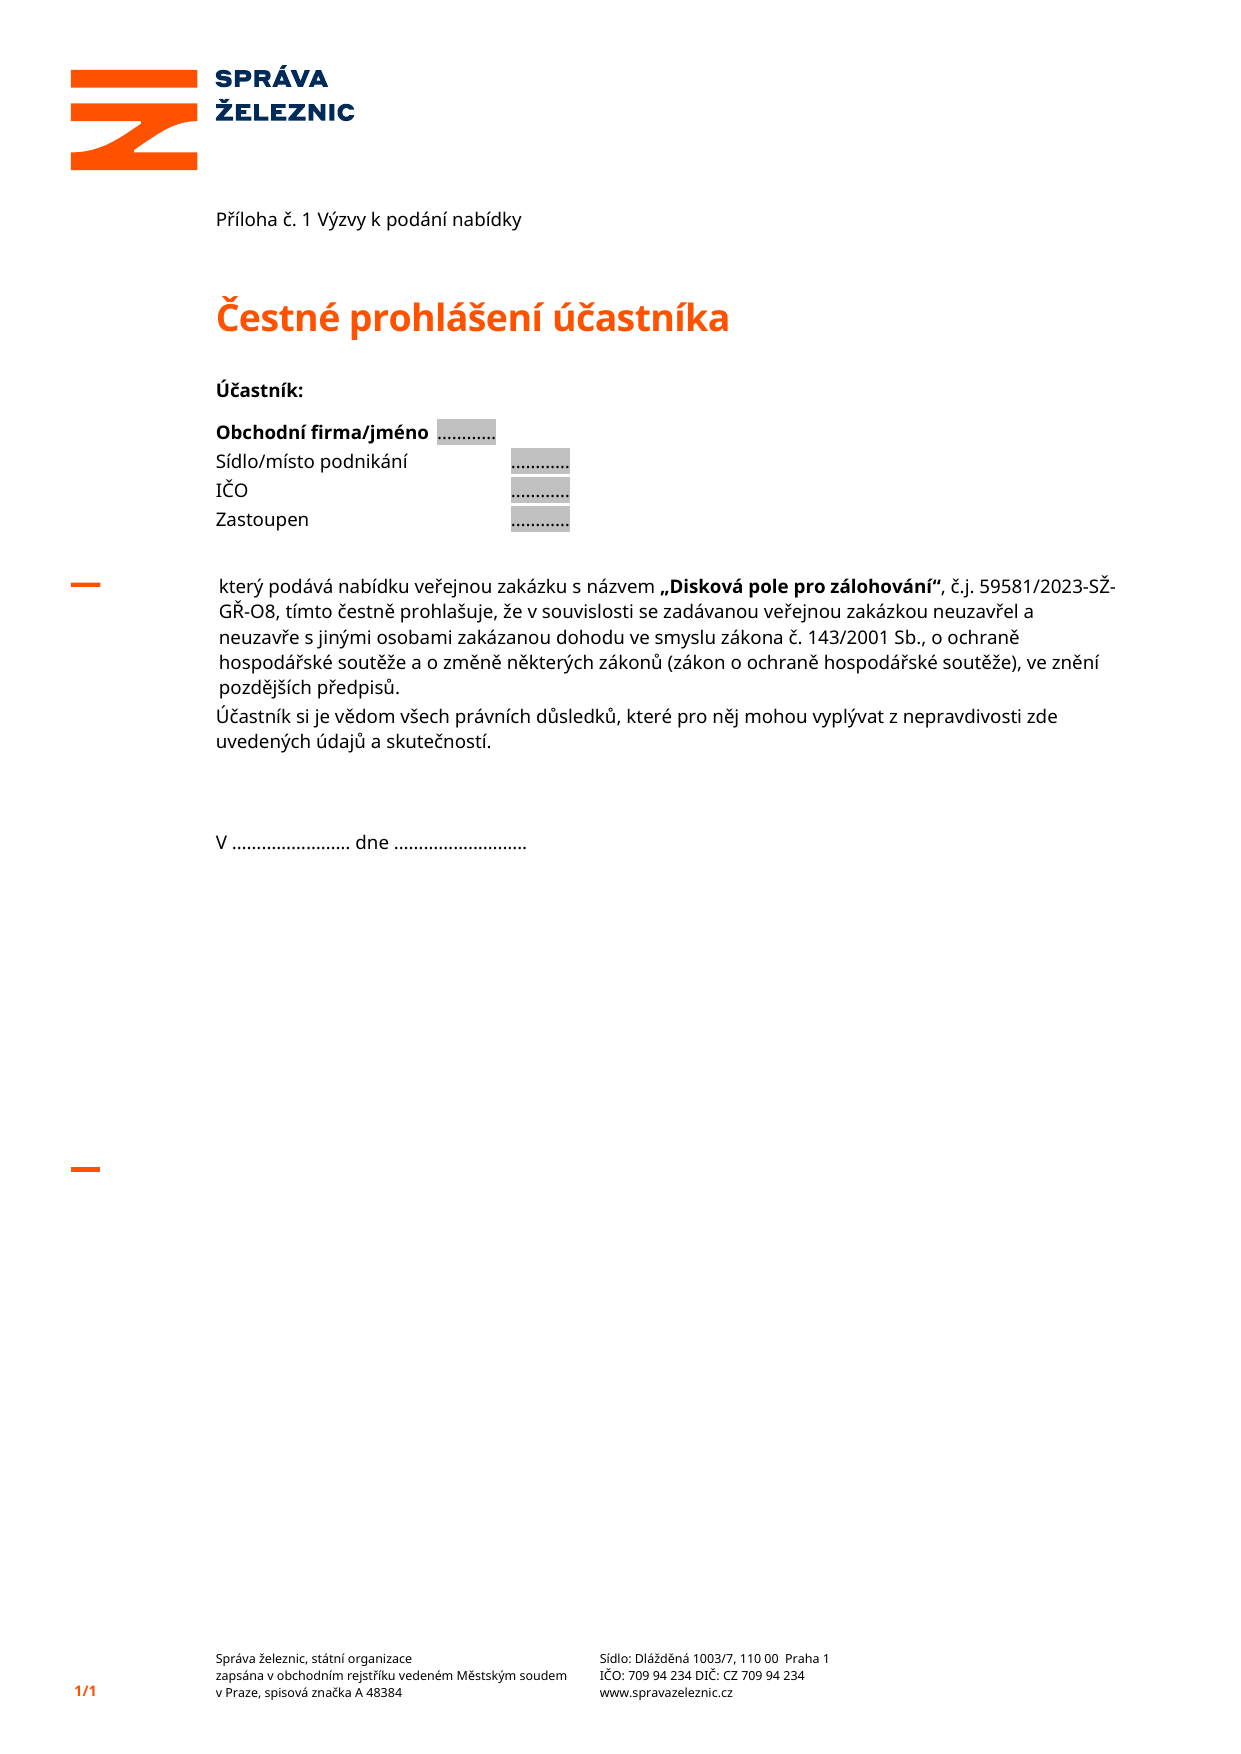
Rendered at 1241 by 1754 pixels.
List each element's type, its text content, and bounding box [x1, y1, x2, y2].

text Účastník si je vědom všech právních důsledků, které pro něj mohou vyplývat z nepravdivosti zde uvedených údajů a skutečností. [216, 703, 1122, 754]
text Účastník: [216, 373, 1122, 404]
text Čestné prohlášení účastníka [216, 291, 1122, 342]
text Příloha č. 1 Výzvy k podání nabídky [216, 207, 1122, 232]
text V …………………… dne ……………………… [216, 829, 1122, 855]
text který podává nabídku veřejnou zakázku s názvem „Disková pole pro zálohování“, č.j. 59581/2023-SŽ-GŘ-O8, tímto čestně prohlašuje, že v souvislosti se zadávanou veřejnou zakázkou neuzavřel a neuzavře s jinými osobami zakázanou dohodu ve smyslu zákona č. 143/2001 Sb., o ochraně hospodářské soutěže a o změně některých zákonů (zákon o ochraně hospodářské soutěže), ve znění pozdějších předpisů. [219, 573, 1119, 700]
text Obchodní firma/jméno ………… [216, 416, 1122, 445]
text Sídlo/místo podnikání ………… [216, 445, 1122, 474]
text IČO ………… [216, 474, 1122, 503]
text Zastoupen ………… [216, 503, 1122, 532]
